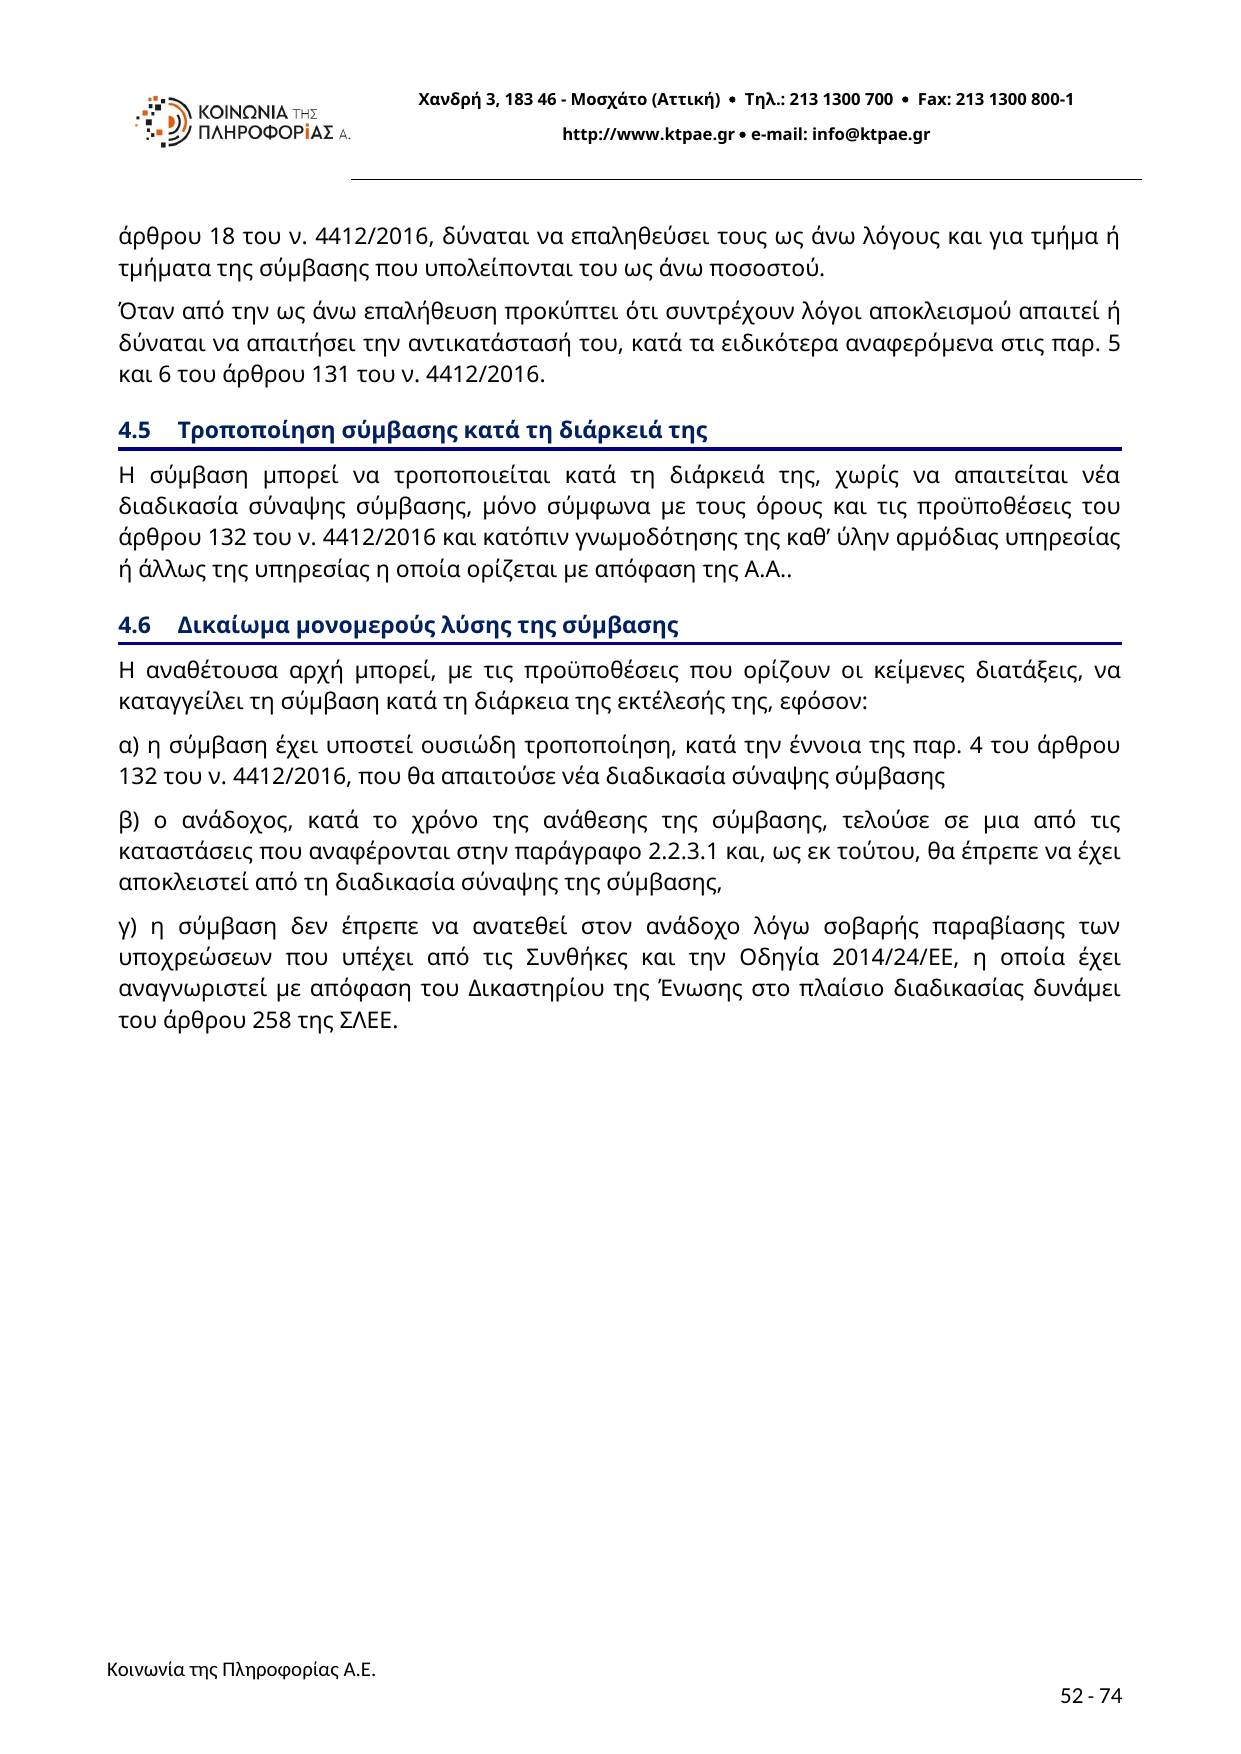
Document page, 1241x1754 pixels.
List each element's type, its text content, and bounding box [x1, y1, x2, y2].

text γ) η σύμβαση δεν έπρεπε να ανατεθεί στον ανάδοχο λόγω σοβαρής παραβίασης των υποχρεώσεων που υπέχει από τις Συνθήκες και την Οδηγία 2014/24/ΕΕ, η οποία έχει αναγνωριστεί με απόφαση του Δικαστηρίου της Ένωσης στο πλαίσιο διαδικασίας δυνάμει του άρθρου 258 της ΣΛΕΕ. [118, 910, 1122, 1035]
picture [129, 87, 351, 154]
subtitle 4.5 Τροποποίηση σύμβασης κατά τη διάρκειά της [118, 414, 1122, 447]
text Η αναθέτουσα αρχή μπορεί, με τις προϋποθέσεις που ορίζουν οι κείμενες διατάξεις, να καταγγείλει τη σύμβαση κατά τη διάρκεια της εκτέλεσής της, εφόσον: [118, 654, 1122, 716]
text α) η σύμβαση έχει υποστεί ουσιώδη τροποποίηση, κατά την έννοια της παρ. 4 του άρθρου 132 του ν. 4412/2016, που θα απαιτούσε νέα διαδικασία σύναψης σύμβασης [118, 729, 1122, 791]
subtitle 4.6 Δικαίωμα μονομερούς λύσης της σύμβασης [118, 609, 1122, 642]
text β) ο ανάδοχος, κατά το χρόνο της ανάθεσης της σύμβασης, τελούσε σε μια από τις καταστάσεις που αναφέρονται στην παράγραφο 2.2.3.1 και, ως εκ τούτου, θα έπρεπε να έχει αποκλειστεί από τη διαδικασία σύναψης της σύμβασης, [118, 804, 1122, 897]
text Όταν από την ως άνω επαλήθευση προκύπτει ότι συντρέχουν λόγοι αποκλεισμού απαιτεί ή δύναται να απαιτήσει την αντικατάστασή του, κατά τα ειδικότερα αναφερόμενα στις παρ. 5 και 6 του άρθρου 131 του ν. 4412/2016. [118, 295, 1122, 389]
text Η σύμβαση μπορεί να τροποποιείται κατά τη διάρκειά της, χωρίς να απαιτείται νέα διαδικασία σύναψης σύμβασης, μόνο σύμφωνα με τους όρους και τις προϋποθέσεις του άρθρου 132 του ν. 4412/2016 και κατόπιν γνωμοδότησης της καθ’ ύλην αρμόδιας υπηρεσίας ή άλλως της υπηρεσίας η οποία ορίζεται με απόφαση της Α.Α.. [118, 459, 1122, 584]
